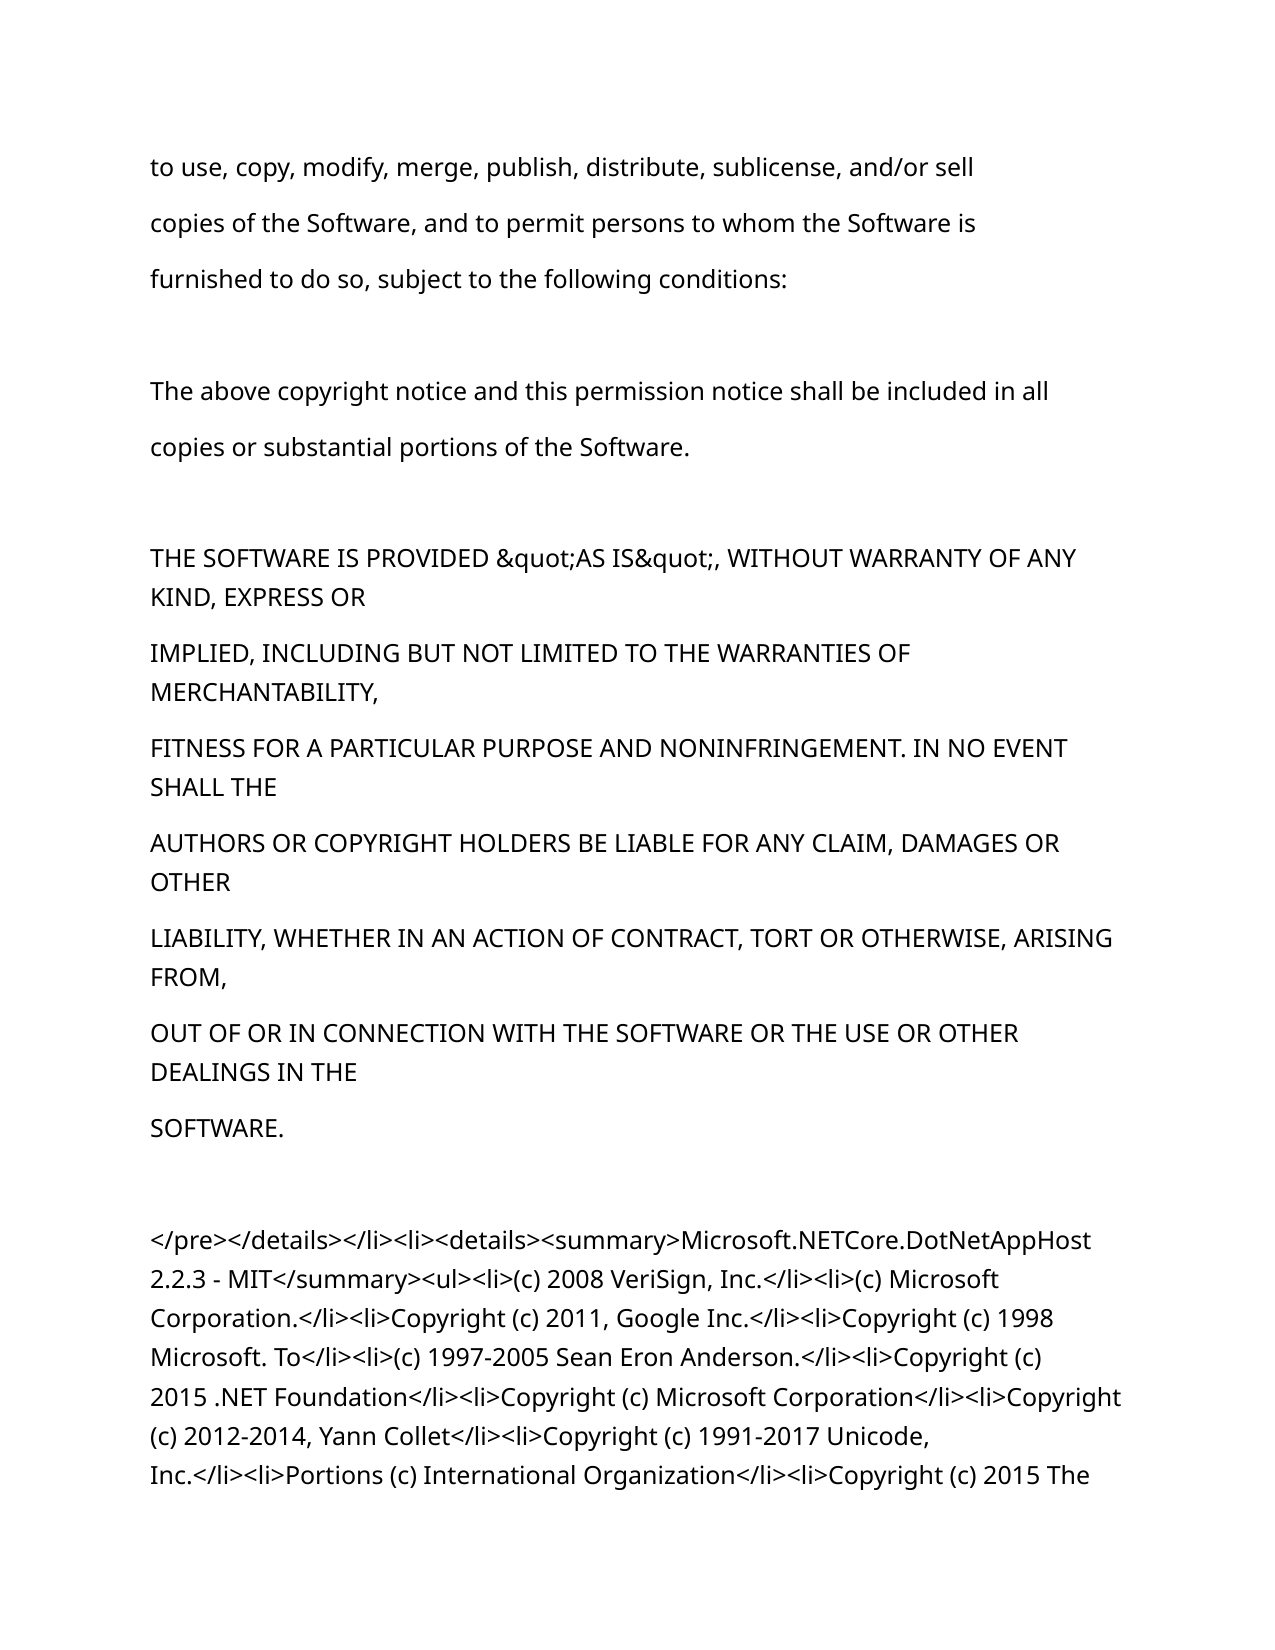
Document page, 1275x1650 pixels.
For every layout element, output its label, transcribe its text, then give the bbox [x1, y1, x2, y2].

text FITNESS FOR A PARTICULAR PURPOSE AND NONINFRINGEMENT. IN NO EVENT SHALL THE [150, 731, 1125, 804]
text to use, copy, modify, merge, publish, distribute, sublicense, and/or sell [150, 150, 1125, 184]
text furnished to do so, subject to the following conditions: [150, 262, 1125, 296]
text copies or substantial portions of the Software. [150, 429, 1125, 463]
text OUT OF OR IN CONNECTION WITH THE SOFTWARE OR THE USE OR OTHER DEALINGS IN THE [150, 1016, 1125, 1089]
text THE SOFTWARE IS PROVIDED &quot;AS IS&quot;, WITHOUT WARRANTY OF ANY KIND, EXPRESS OR [150, 541, 1125, 614]
text The above copyright notice and this permission notice shall be included in all [150, 373, 1125, 407]
text IMPLIED, INCLUDING BUT NOT LIMITED TO THE WARRANTIES OF MERCHANTABILITY, [150, 636, 1125, 709]
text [150, 1222, 1125, 1492]
text SOFTWARE. [150, 1111, 1125, 1145]
text copies of the Software, and to permit persons to whom the Software is [150, 206, 1125, 240]
text LIABILITY, WHETHER IN AN ACTION OF CONTRACT, TORT OR OTHERWISE, ARISING FROM, [150, 921, 1125, 994]
text AUTHORS OR COPYRIGHT HOLDERS BE LIABLE FOR ANY CLAIM, DAMAGES OR OTHER [150, 826, 1125, 899]
